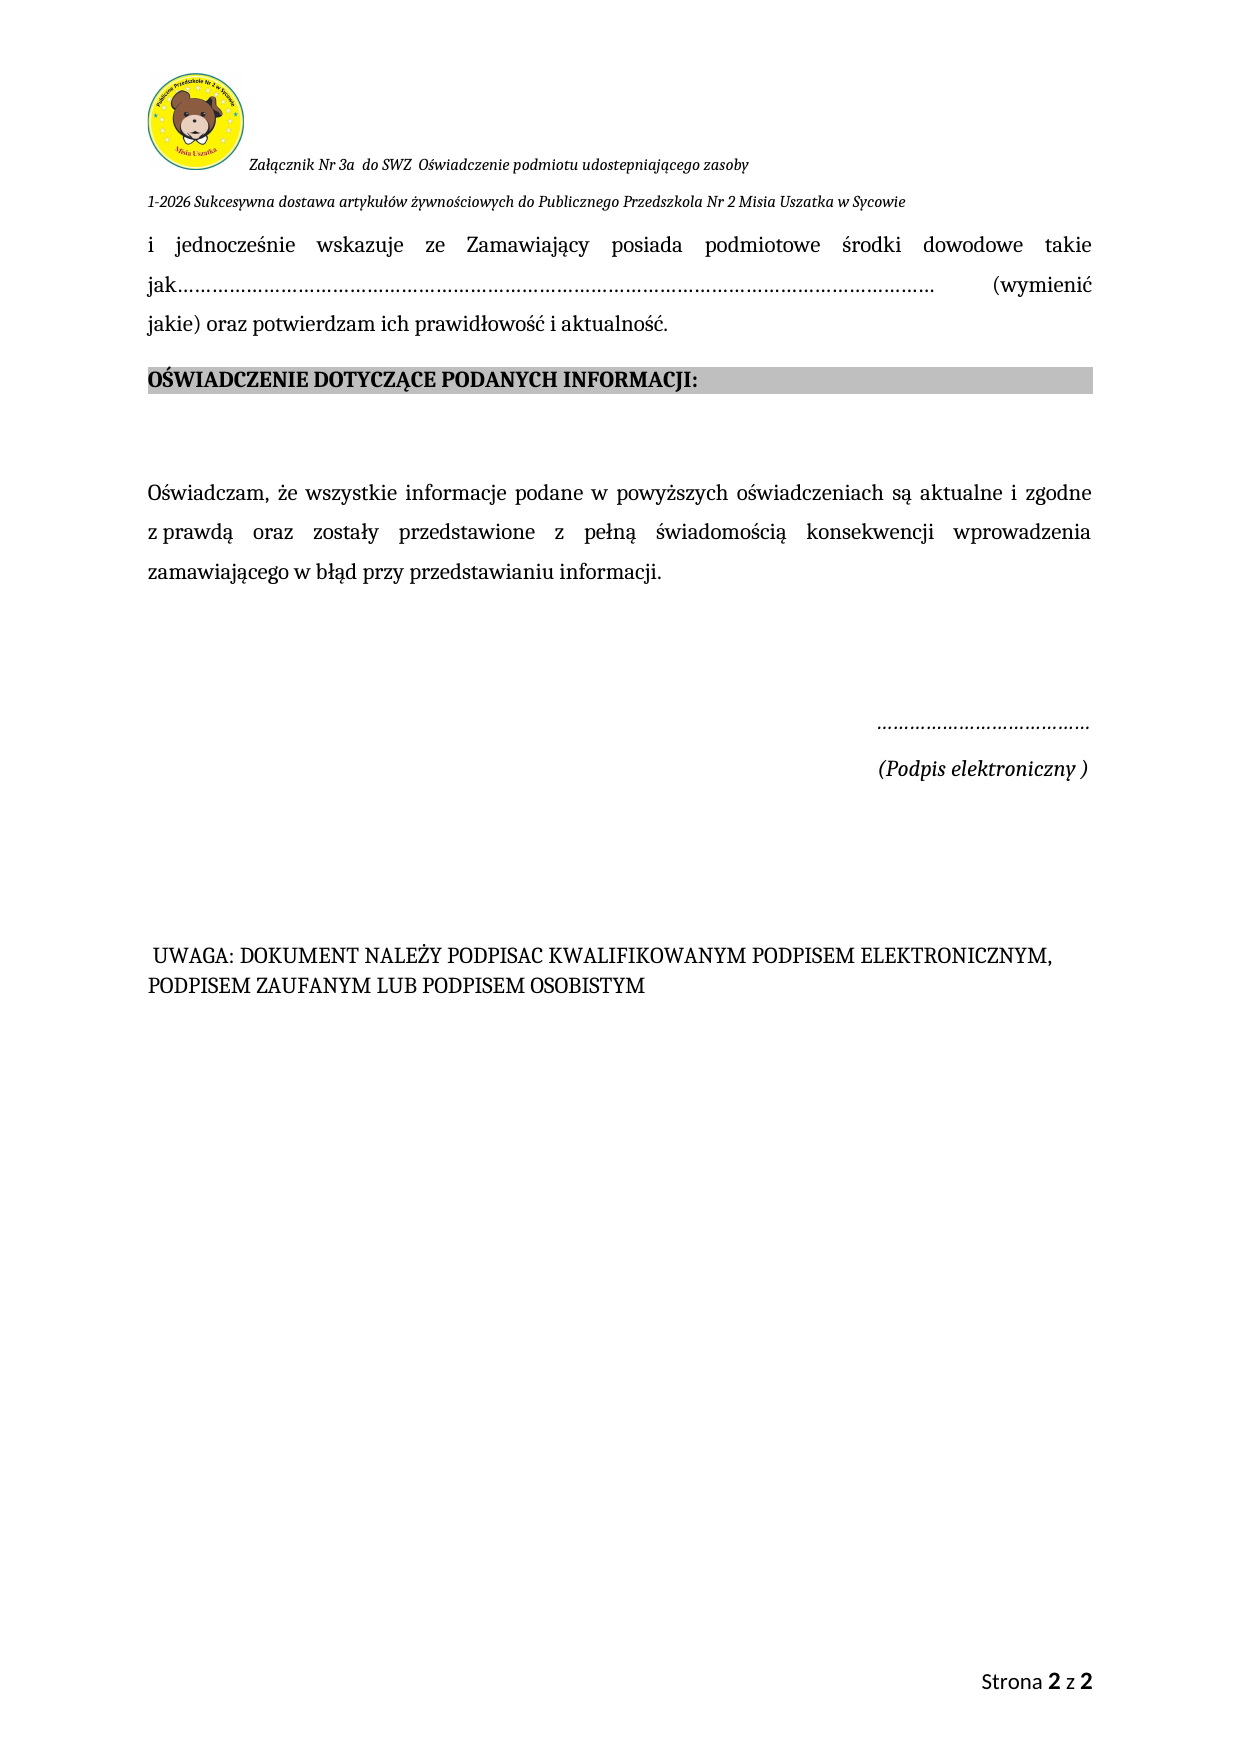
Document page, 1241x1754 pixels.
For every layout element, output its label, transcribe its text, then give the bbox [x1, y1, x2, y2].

text UWAGA: DOKUMENT NALEŻY PODPISAC KWALIFIKOWANYM PODPISEM ELEKTRONICZNYM, PODPISEM ZAUFANYM LUB PODPISEM OSOBISTYM [148, 943, 1093, 999]
text (Podpis elektroniczny ) [148, 755, 1093, 782]
text OŚWIADCZENIE DOTYCZĄCE PODANYCH INFORMACJI: [148, 367, 1093, 394]
text ………………………………… [148, 708, 1093, 735]
picture [147, 73, 244, 170]
text Oświadczam, że wszystkie informacje podane w powyższych oświadczeniach są aktualne i zgodne z prawdą oraz zostały przedstawione z pełną świadomością konsekwencji wprowadzenia zamawiającego w błąd przy przedstawianiu informacji. [148, 479, 1093, 585]
text i jednocześnie wskazuje ze Zamawiający posiada podmiotowe środki dowodowe takie jak…………………………………………………………………………………………………………………… (wymienić jakie) oraz potwierdzam ich prawidłowość i aktualność. [148, 232, 1093, 337]
